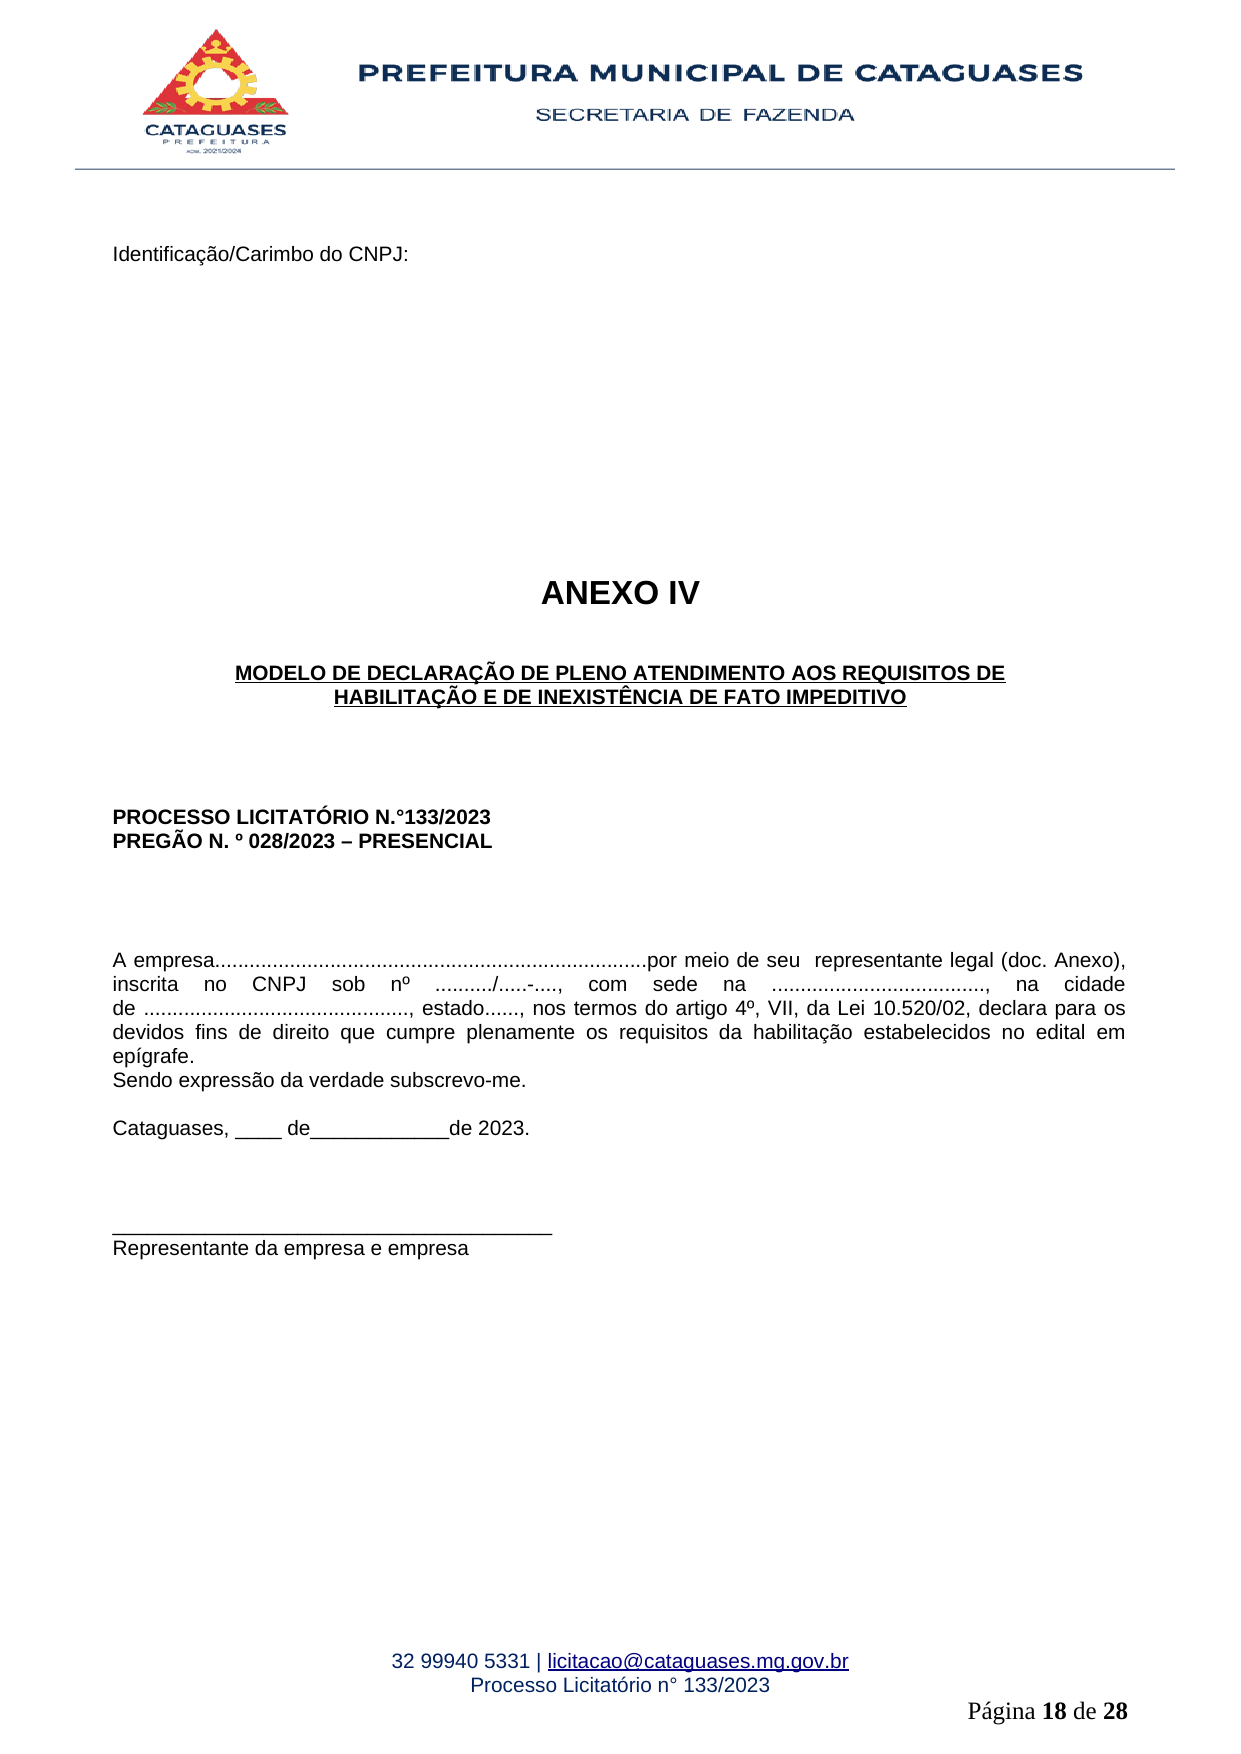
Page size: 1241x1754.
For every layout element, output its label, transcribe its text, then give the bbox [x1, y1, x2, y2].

text Representante da empresa e empresa [112, 1236, 1128, 1260]
text ______________________________________ [112, 1212, 1128, 1236]
text MODELO DE DECLARAÇÃO DE PLENO ATENDIMENTO AOS REQUISITOS DE [112, 661, 1128, 685]
text Identificação/Carimbo do CNPJ: [112, 177, 1128, 266]
text PROCESSO LICITATÓRIO N.°133/2023 [112, 804, 1128, 828]
picture [75, 11, 1175, 196]
text HABILITAÇÃO E DE INEXISTÊNCIA DE FATO IMPEDITIVO [112, 685, 1128, 709]
text PREGÃO N. º 028/2023 – PRESENCIAL [112, 828, 1128, 852]
text A empresa...........................................................................por meio de seu representante legal (doc. Anexo), inscrita no CNPJ sob nº ........../.....-...., com sede na ....................................., na cidade de .............................................., estado......, nos termos do artigo 4º, VII, da Lei 10.520/02, declara para os devidos fins de direito que cumpre plenamente os requisitos da habilitação estabelecidos no edital em epígrafe. [112, 948, 1128, 1068]
text Cataguases, ____ de____________de 2023. [112, 1116, 1128, 1140]
text Sendo expressão da verdade subscrevo-me. [112, 1068, 1128, 1092]
text ANEXO IV [112, 573, 1128, 612]
